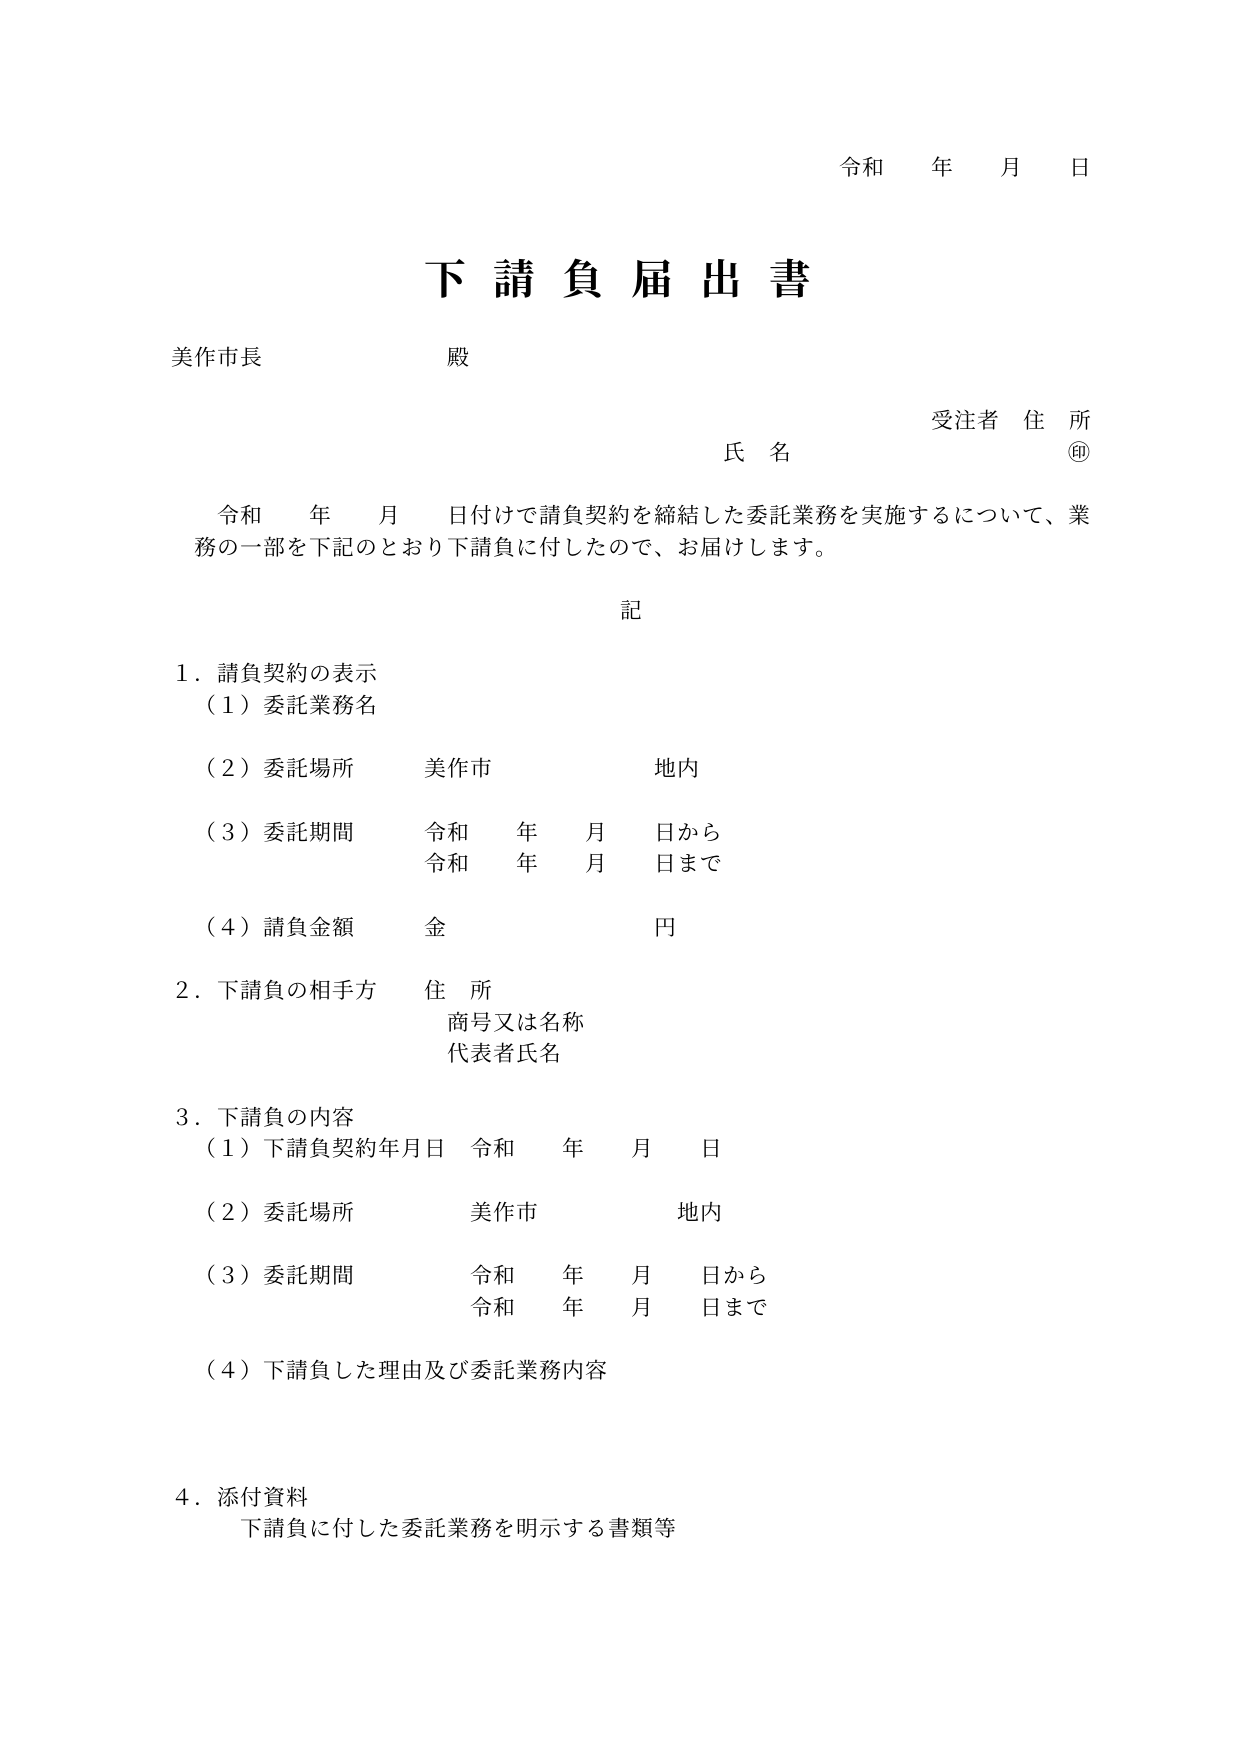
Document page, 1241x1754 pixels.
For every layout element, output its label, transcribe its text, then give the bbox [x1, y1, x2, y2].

text （２）委託場所 美作市 地内 [194, 751, 1092, 783]
text 令和 年 月 日まで [194, 846, 1092, 878]
text （１）委託業務名 [194, 688, 1092, 720]
text ２．下請負の相手方 住 所 [148, 973, 1092, 1005]
text （２）委託場所 美作市 地内 [194, 1195, 1092, 1226]
text （４）下請負した理由及び委託業務内容 [194, 1353, 1092, 1385]
text 代表者氏名 [171, 1036, 1092, 1068]
text ３．下請負の内容 [171, 1100, 1092, 1131]
text 記 [171, 593, 1092, 625]
text 美作市長 殿 [148, 340, 1092, 371]
text １．請負契約の表示 [171, 656, 1092, 688]
text 令和 年 月 日まで [194, 1290, 1092, 1321]
text 氏 名 ㊞ [148, 435, 1092, 466]
text 商号又は名称 [148, 1005, 1092, 1036]
text 下請負に付した委託業務を明示する書類等 [171, 1511, 1092, 1543]
text （３）委託期間 令和 年 月 日から [194, 1258, 1092, 1290]
text ４．添付資料 [171, 1480, 1092, 1511]
text （３）委託期間 令和 年 月 日から [194, 815, 1092, 846]
text 令和 年 月 日 [148, 150, 1092, 181]
text 下 請 負 届 出 書 [148, 245, 1092, 308]
text （１）下請負契約年月日 令和 年 月 日 [194, 1131, 1092, 1163]
text 令和 年 月 日付けで請負契約を締結した委託業務を実施するについて、業務の一部を下記のとおり下請負に付したので、お届けします。 [194, 498, 1092, 561]
text 受注者 住 所 [148, 403, 1092, 435]
text （４）請負金額 金 円 [194, 910, 1092, 941]
